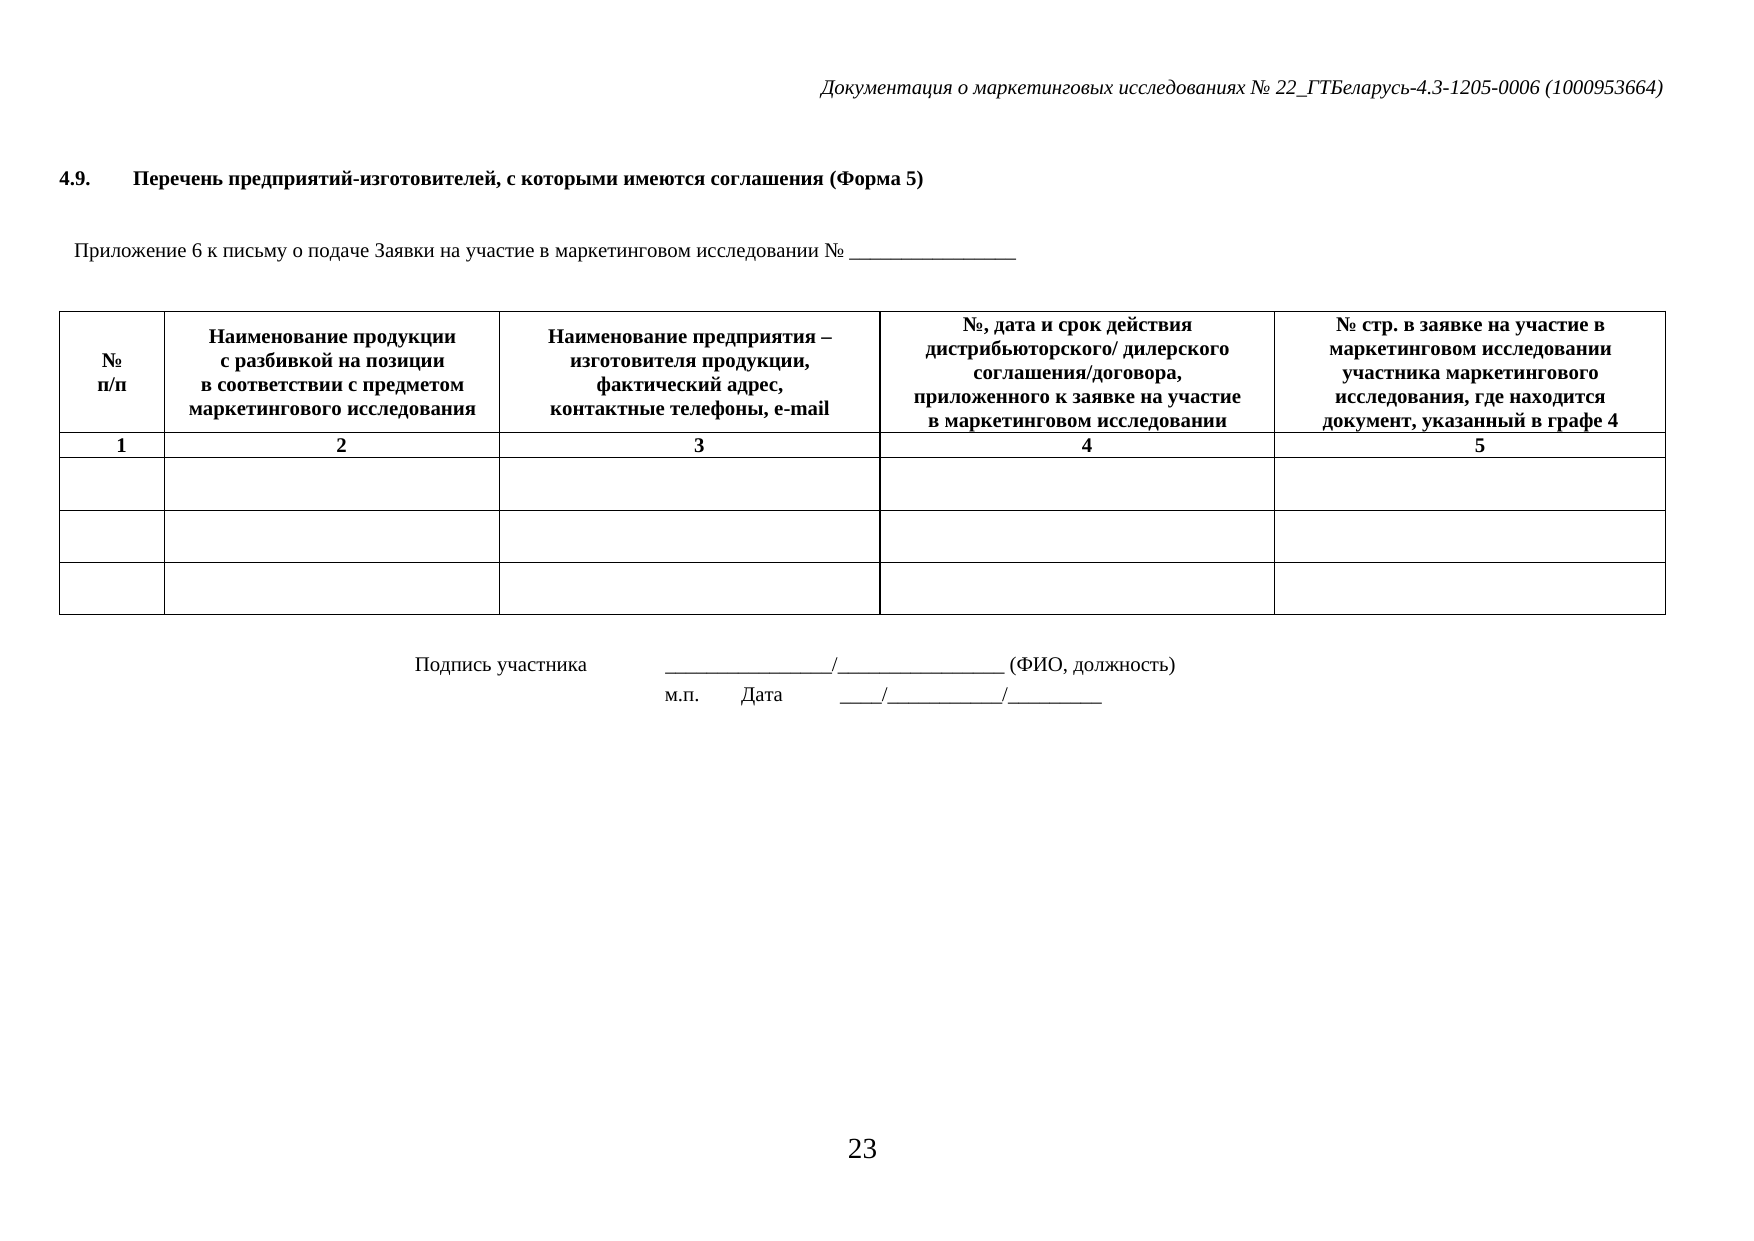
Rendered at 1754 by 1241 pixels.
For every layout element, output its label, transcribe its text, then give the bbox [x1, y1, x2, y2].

table_cell [881, 563, 1274, 614]
table_cell [60, 511, 164, 562]
table_cell [500, 563, 879, 614]
table_cell [500, 458, 879, 509]
list Перечень предприятий-изготовителей, с которыми имеются соглашения (Форма 5) [59, 166, 1665, 190]
table_cell [60, 563, 164, 614]
table_cell 5 [1275, 433, 1665, 457]
table_cell [1275, 563, 1665, 614]
table_cell 2 [165, 433, 499, 457]
table_cell 4 [881, 433, 1274, 457]
text м.п. Дата ____/___________/_________ [326, 682, 1665, 706]
text Подпись участника ________________/________________ (ФИО, должность) [326, 652, 1665, 676]
table_cell [1275, 511, 1665, 562]
table_cell [881, 458, 1274, 509]
table_cell [165, 511, 499, 562]
table_cell [500, 511, 879, 562]
text Приложение 6 к письму о подаче Заявки на участие в маркетинговом исследовании № ________________ [59, 238, 1665, 262]
table_header № стр. в заявке на участие в маркетинговом исследовании участника маркетингового исследования, где находится документ, указанный в графе 4 [1275, 312, 1665, 432]
table_header №, дата и срок действия дистрибьюторского/ дилерского соглашения/договора, приложенного к заявке на участие в маркетинговом исследовании [881, 312, 1274, 432]
table_cell [881, 511, 1274, 562]
table_cell [60, 458, 164, 509]
table_header № п/п [60, 312, 164, 432]
table_cell [165, 563, 499, 614]
table_cell [165, 458, 499, 509]
table_cell [1275, 458, 1665, 509]
table_cell 3 [500, 433, 879, 457]
table_header Наименование продукции с разбивкой на позиции в соответствии с предметом маркетингового исследования [165, 312, 499, 432]
table_cell 1 [60, 433, 164, 457]
table_header Наименование предприятия – изготовителя продукции, фактический адрес, контактные телефоны, e-mail [500, 312, 879, 432]
